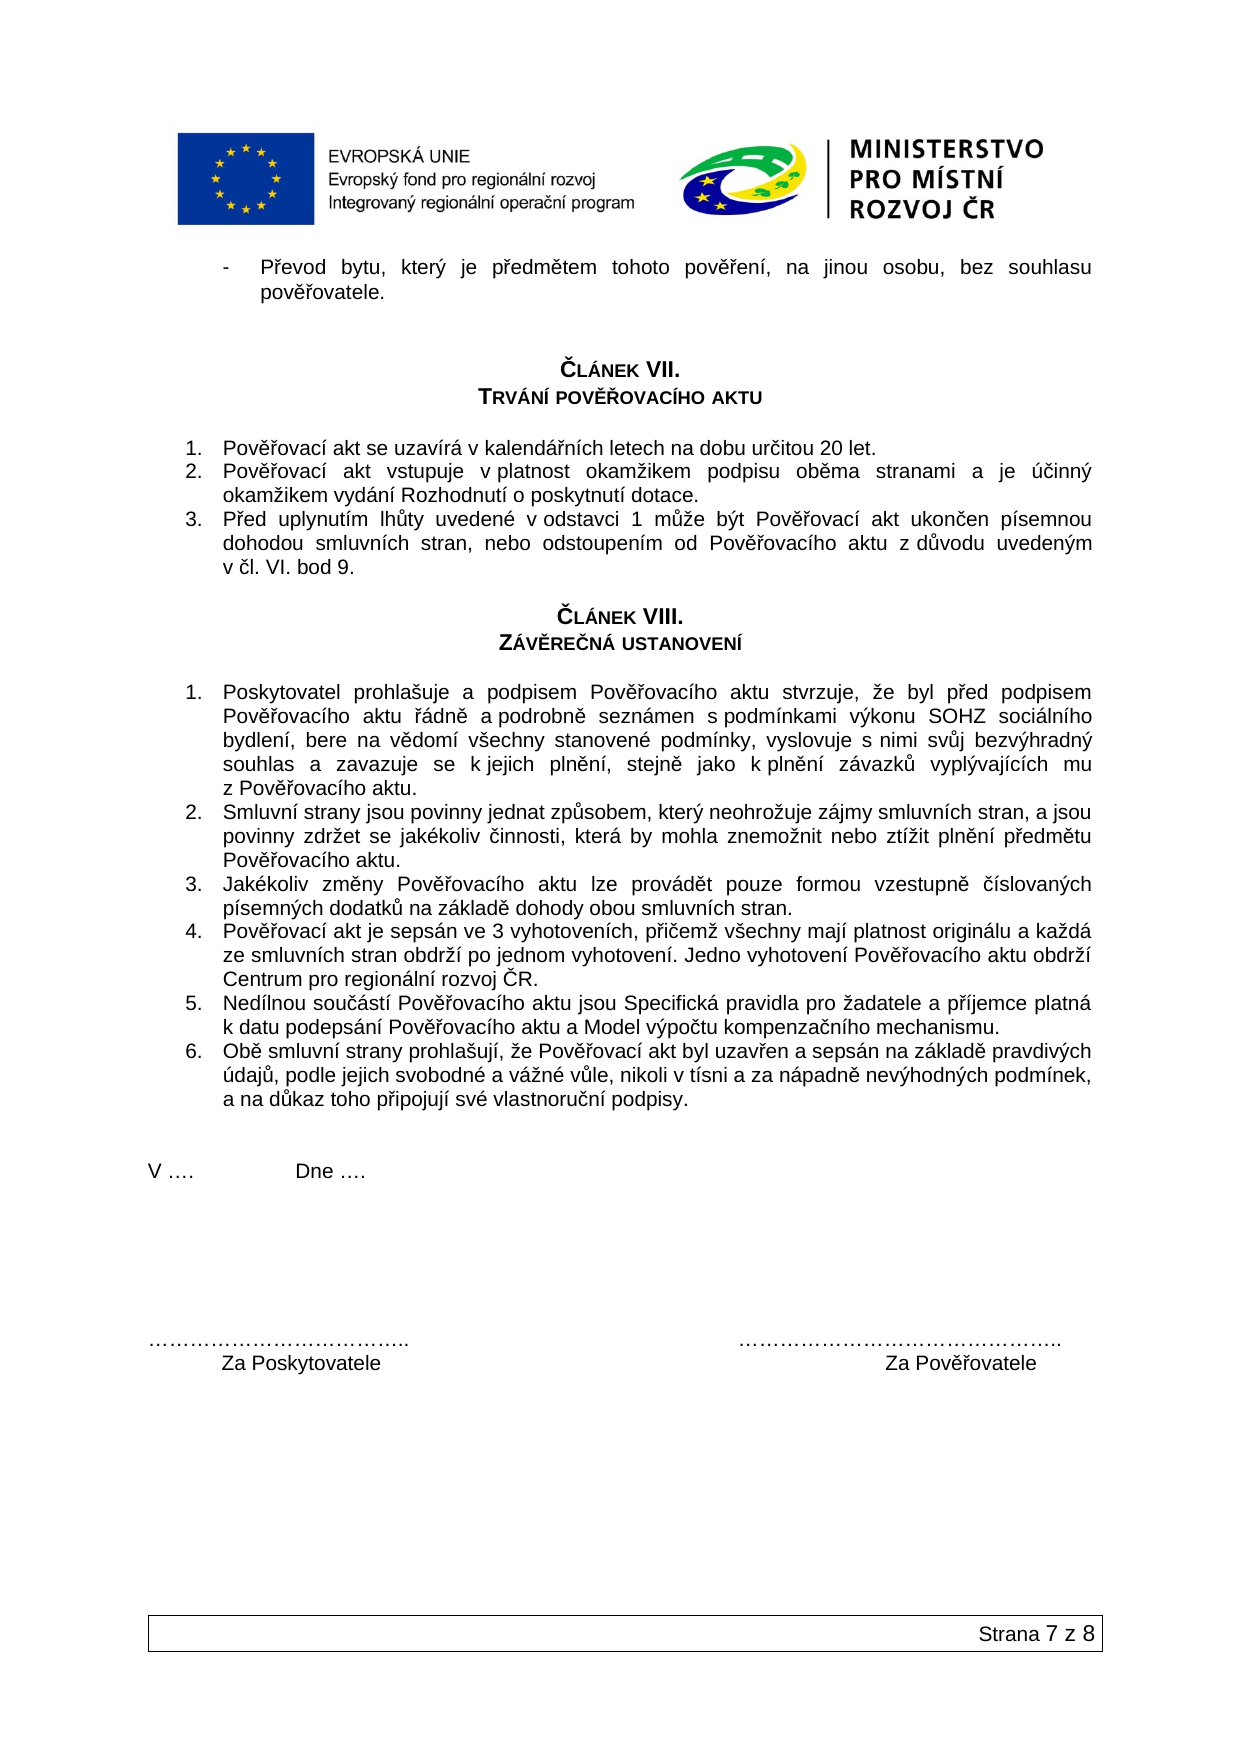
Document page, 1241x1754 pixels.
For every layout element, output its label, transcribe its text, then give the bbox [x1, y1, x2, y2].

text Závěrečná ustanovení [148, 629, 1093, 656]
picture [147, 101, 1073, 255]
list Nedílnou součástí Pověřovacího aktu jsou Specifická pravidla pro žadatele a příjemce platná k datu podepsání Pověřovacího aktu a Model výpočtu kompenzačního mechanismu. [185, 991, 1093, 1039]
list Pověřovací akt vstupuje v platnost okamžikem podpisu oběma stranami a je účinný okamžikem vydání Rozhodnutí o poskytnutí dotace. [185, 459, 1093, 507]
text V …. Dne …. [148, 1159, 1093, 1183]
list Jakékoliv změny Pověřovacího aktu lze provádět pouze formou vzestupně číslovaných písemných dodatků na základě dohody obou smluvních stran. [185, 871, 1093, 919]
text Článek VIII. [148, 603, 1093, 629]
list Pověřovací akt je sepsán ve 3 vyhotoveních, přičemž všechny mají platnost originálu a každá ze smluvních stran obdrží po jednom vyhotovení. Jedno vyhotovení Pověřovacího aktu obdrží Centrum pro regionální rozvoj ČR. [185, 919, 1093, 991]
text ……………………………….. ……………………………………….. [148, 1327, 1093, 1351]
list Převod bytu, který je předmětem tohoto pověření, na jinou osobu, bez souhlasu pověřovatele. [223, 148, 1093, 303]
list Smluvní strany jsou povinny jednat způsobem, který neohrožuje zájmy smluvních stran, a jsou povinny zdržet se jakékoliv činnosti, která by mohla znemožnit nebo ztížit plnění předmětu Pověřovacího aktu. [185, 799, 1093, 871]
text Za Poskytovatele Za Pověřovatele [148, 1351, 1093, 1374]
text Trvání pověřovacího aktu [148, 383, 1093, 409]
list Poskytovatel prohlašuje a podpisem Pověřovacího aktu stvrzuje, že byl před podpisem Pověřovacího aktu řádně a podrobně seznámen s podmínkami výkonu SOHZ sociálního bydlení, bere na vědomí všechny stanovené podmínky, vyslovuje s nimi svůj bezvýhradný souhlas a zavazuje se k jejich plnění, stejně jako k plnění závazků vyplývajících mu z Pověřovacího aktu. [185, 680, 1093, 799]
text Článek VII. [148, 356, 1093, 383]
list Pověřovací akt se uzavírá v kalendářních letech na dobu určitou 20 let. [185, 435, 1093, 459]
list Před uplynutím lhůty uvedené v odstavci 1 může být Pověřovací akt ukončen písemnou dohodou smluvních stran, nebo odstoupením od Pověřovacího aktu z důvodu uvedeným v čl. VI. bod 9. [185, 507, 1093, 579]
list Obě smluvní strany prohlašují, že Pověřovací akt byl uzavřen a sepsán na základě pravdivých údajů, podle jejich svobodné a vážné vůle, nikoli v tísni a za nápadně nevýhodných podmínek, a na důkaz toho připojují své vlastnoruční podpisy. [185, 1039, 1093, 1111]
